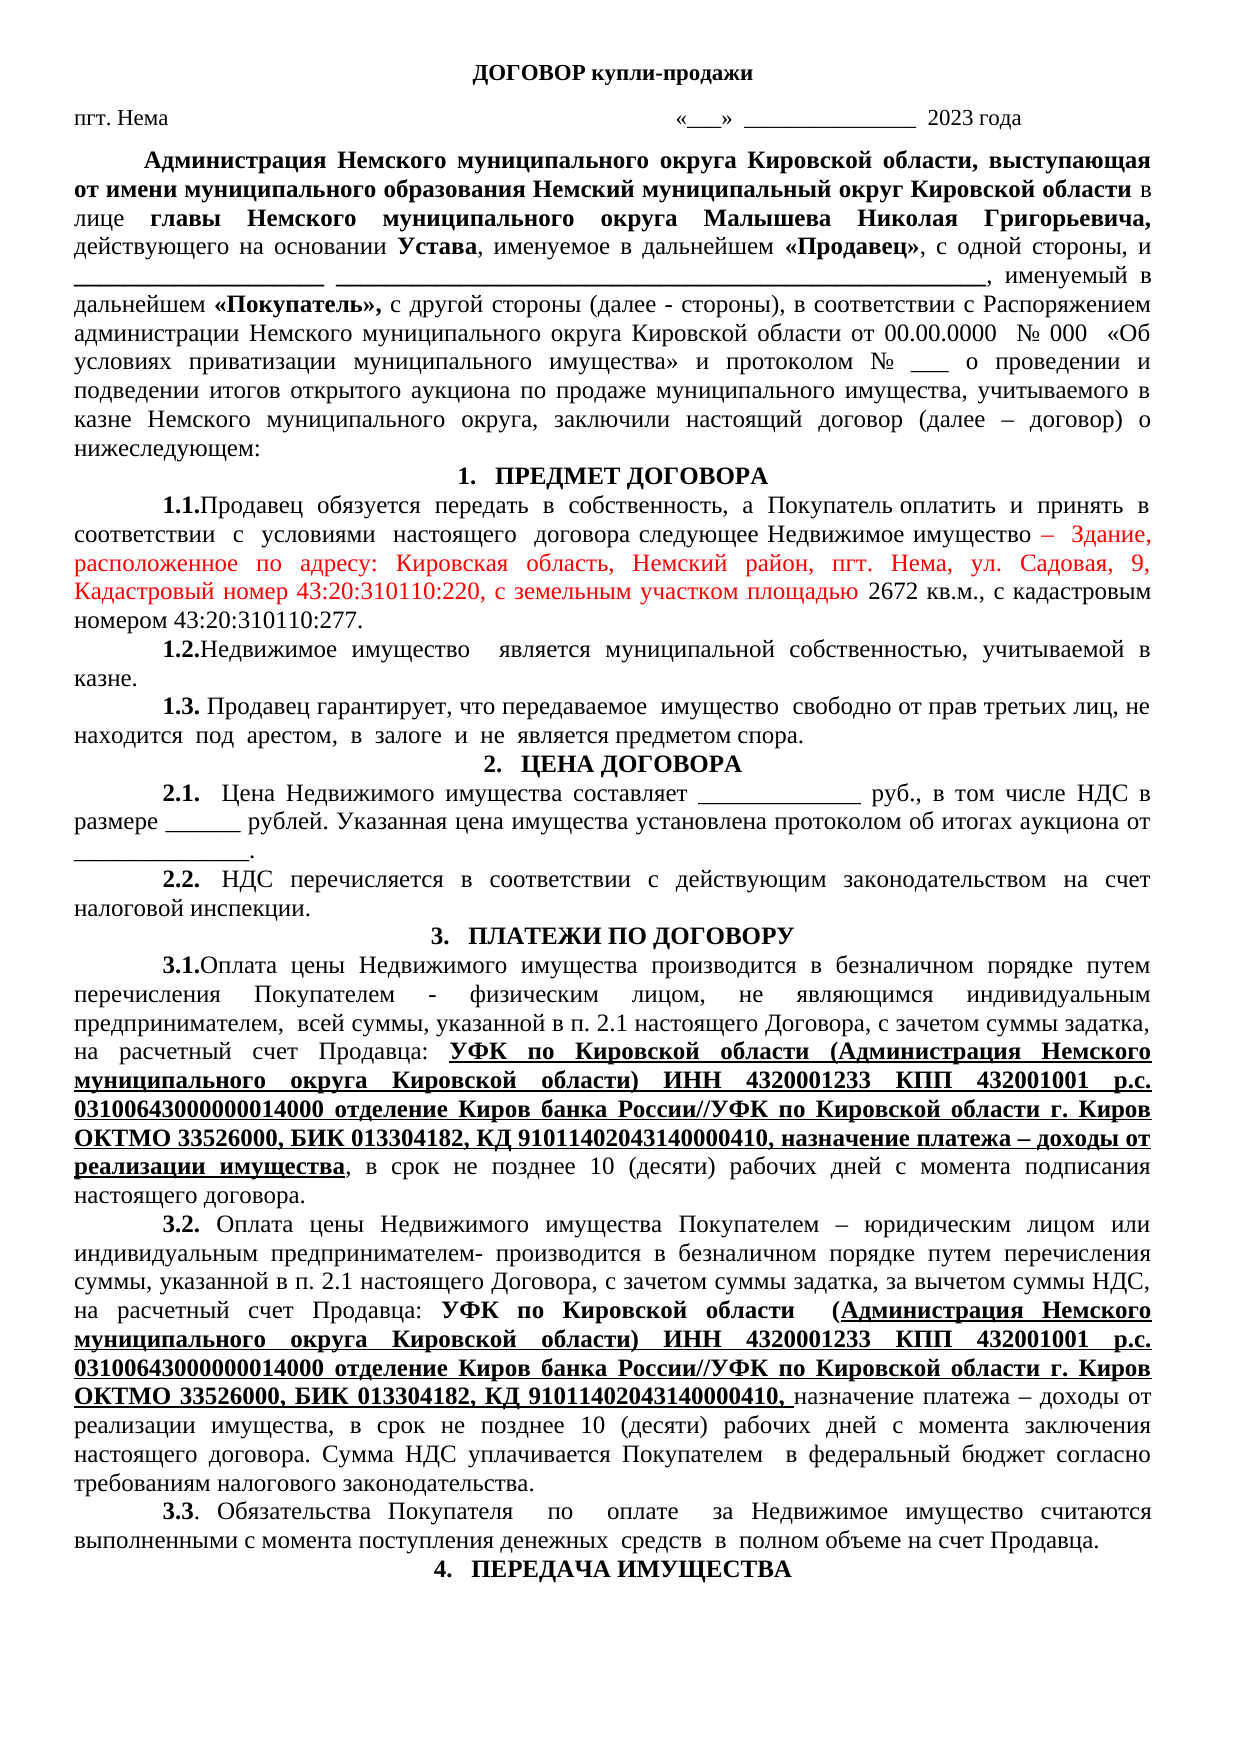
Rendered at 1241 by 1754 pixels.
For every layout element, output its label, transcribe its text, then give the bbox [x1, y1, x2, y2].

text 1.3. Продавец гарантирует, что передаваемое имущество свободно от прав третьих лиц, не находится под арестом, в залоге и не является предметом спора. [74, 691, 1152, 749]
text 1.2.Недвижимое имущество является муниципальной собственностью, учитываемой в казне. [74, 634, 1152, 691]
list Цена Недвижимого имущества составляет _____________ руб., в том числе НДС в размере ______ рублей. Указанная цена имущества установлена протоколом об итогах аукциона от ______________. [74, 778, 1152, 864]
text ДОГОВОР купли-продажи [74, 59, 1152, 85]
list ПЕРЕДАЧА ИМУЩЕСТВА [74, 1554, 1152, 1583]
list ЦЕНА ДОГОВОРА [74, 749, 1152, 778]
list 3.2. Оплата цены Недвижимого имущества Покупателем – юридическим лицом или индивидуальным предпринимателем- производится в безналичном порядке путем перечисления суммы, указанной в п. 2.1 настоящего Договора, с зачетом суммы задатка, за вычетом суммы НДС, на расчетный счет Продавца: УФК по Кировской области (Администрация Немского муниципального округа Кировской области) ИНН 4320001233 КПП 432001001 р.с. 03100643000000014000 отделение Киров банка России//УФК по Кировской области г. Киров ОКТМО 33526000, БИК 013304182, КД 91011402043140000410, назначение платежа – доходы от реализации имущества, в срок не позднее 10 (десяти) рабочих дней с момента заключения настоящего договора. Сумма НДС уплачивается Покупателем в федеральный бюджет согласно требованиям налогового законодательства. [74, 1209, 1152, 1349]
list ПЛАТЕЖИ ПО ДОГОВОРУ [74, 921, 1152, 950]
list 3.1.Оплата цены Недвижимого имущества производится в безналичном порядке путем перечисления Покупателем - физическим лицом, не являющимся индивидуальным предпринимателем, всей суммы, указанной в п. 2.1 настоящего Договора, с зачетом суммы задатка, на расчетный счет Продавца: УФК по Кировской области (Администрация Немского муниципального округа Кировской области) ИНН 4320001233 КПП 432001001 р.с. 03100643000000014000 отделение Киров банка России//УФК по Кировской области г. Киров ОКТМО 33526000, БИК 013304182, КД 91011402043140000410, назначение платежа – доходы от реализации имущества, в срок не позднее 10 (десяти) рабочих дней с момента подписания настоящего договора. [74, 1120, 1152, 1209]
list 3.1.Оплата цены Недвижимого имущества производится в безналичном порядке путем перечисления Покупателем - физическим лицом, не являющимся индивидуальным предпринимателем, всей суммы, указанной в п. 2.1 настоящего Договора, с зачетом суммы задатка, на расчетный счет Продавца: УФК по Кировской области (Администрация Немского муниципального округа Кировской области) ИНН 4320001233 КПП 432001001 р.с. 03100643000000014000 отделение Киров банка России//УФК по Кировской области г. Киров ОКТМО 33526000, БИК 013304182, КД 91011402043140000410, назначение платежа – доходы от реализации имущества, в срок не позднее 10 (десяти) рабочих дней с момента подписания настоящего договора. [74, 950, 1152, 1090]
text пгт. Нема «___» _______________ 2023 года [74, 104, 1152, 131]
list 3.3. Обязательства Покупателя по оплате за Недвижимое имущество считаются выполненными с момента поступления денежных средств в полном объеме на счет Продавца. [74, 1496, 1152, 1554]
text Администрация Немского муниципального округа Кировской области, выступающая от имени муниципального образования Немский муниципальный округ Кировской области в лице главы Немского муниципального округа Малышева Николая Григорьевича, действующего на основании Устава, именуемое в дальнейшем «Продавец», с одной стороны, и ____________________ ____________________________________________________, именуемый в дальнейшем «Покупатель», с другой стороны (далее - стороны), в соответствии с Распоряжением администрации Немского муниципального округа Кировской области от 00.00.0000 № 000 «Об условиях приватизации муниципального имущества» и протоколом № ___ о проведении и подведении итогов открытого аукциона по продаже муниципального имущества, учитываемого в казне Немского муниципального округа, заключили настоящий договор (далее – договор) о нижеследующем: [74, 145, 1152, 461]
text 1.1.Продавец обязуется передать в собственность, а Покупатель оплатить и принять в соответствии с условиями настоящего договора следующее Недвижимое имущество – Здание, расположенное по адресу: Кировская область, Немский район, пгт. Нема, ул. Садовая, 9, Кадастровый номер 43:20:310110:220, с земельным участком площадью 2672 кв.м., с кадастровым номером 43:20:310110:277. [74, 490, 1152, 634]
list ПРЕДМЕТ ДОГОВОРА [74, 461, 1152, 490]
list 3.2. Оплата цены Недвижимого имущества Покупателем – юридическим лицом или индивидуальным предпринимателем- производится в безналичном порядке путем перечисления суммы, указанной в п. 2.1 настоящего Договора, с зачетом суммы задатка, за вычетом суммы НДС, на расчетный счет Продавца: УФК по Кировской области (Администрация Немского муниципального округа Кировской области) ИНН 4320001233 КПП 432001001 р.с. 03100643000000014000 отделение Киров банка России//УФК по Кировской области г. Киров ОКТМО 33526000, БИК 013304182, КД 91011402043140000410, назначение платежа – доходы от реализации имущества, в срок не позднее 10 (десяти) рабочих дней с момента заключения настоящего договора. Сумма НДС уплачивается Покупателем в федеральный бюджет согласно требованиям налогового законодательства. [74, 1379, 1152, 1496]
list НДС перечисляется в соответствии с действующим законодательством на счет налоговой инспекции. [74, 864, 1152, 921]
